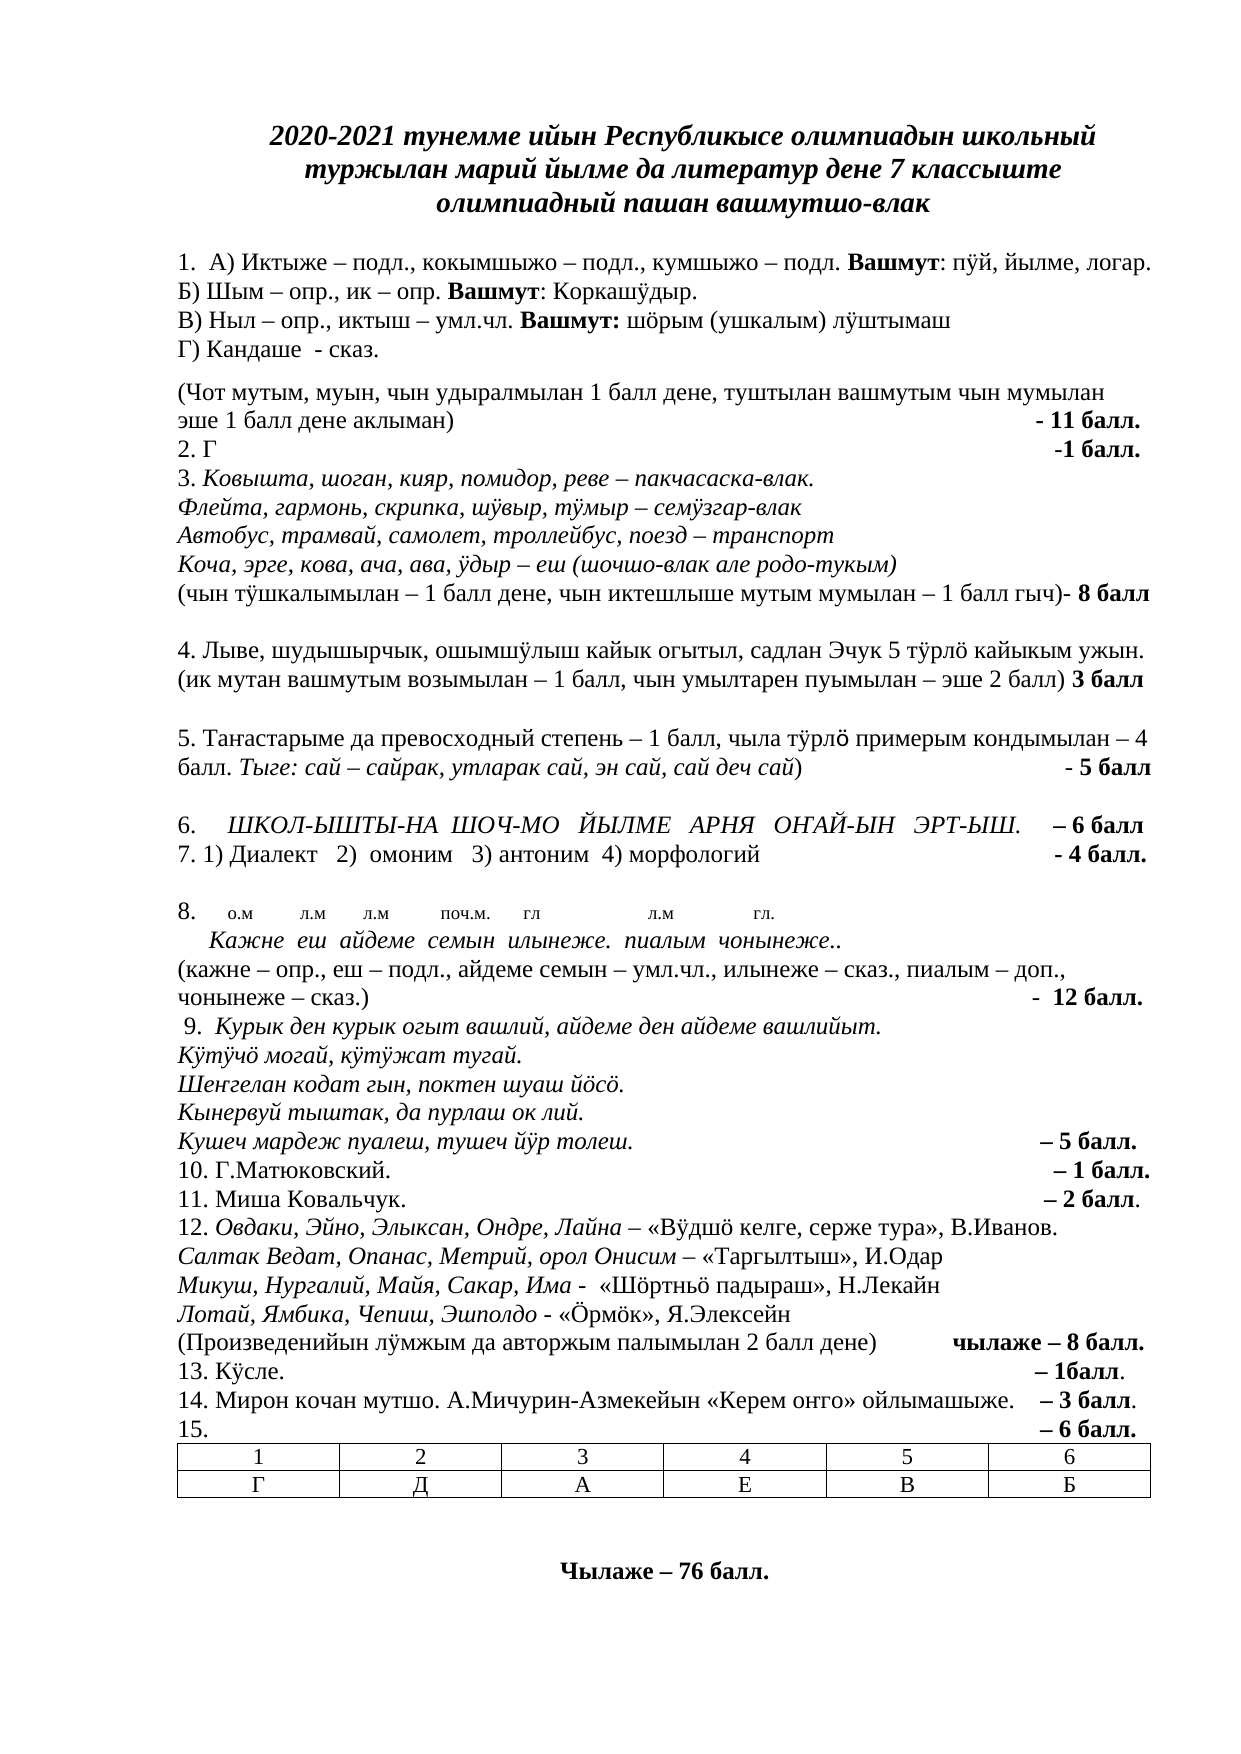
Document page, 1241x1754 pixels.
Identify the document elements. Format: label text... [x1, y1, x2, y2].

text 8. о.м л.м л.м поч.м. гл л.м гл. [177, 896, 1152, 925]
text 2. Г -1 балл. [177, 434, 1152, 463]
text Кушеч мардеж пуалеш, тушеч йӱр толеш. – 5 балл. [177, 1126, 1152, 1155]
text Лотай, Ямбика, Чепиш, Эшполдо - «Ӧрмӧк», Я.Элексейн [177, 1299, 1152, 1327]
table_header 1 [178, 1444, 339, 1470]
text Кӱтӱчӧ могай, кӱтӱжат тугай. [177, 1040, 1152, 1069]
table_cell В [827, 1471, 988, 1497]
table_header 5 [827, 1444, 988, 1470]
text Флейта, гармонь, скрипка, шÿвыр, тÿмыр – семӱзгар-влак [177, 492, 1152, 521]
text 12. Овдаки, Эйно, Элыксан, Ондре, Лайна – «Вӱдшӧ келге, серже тура», В.Иванов. [177, 1212, 1152, 1241]
table_cell А [502, 1471, 663, 1497]
text 9. Курык ден курык огыт вашлий, айдеме ден айдеме вашлийыт. [177, 1011, 1152, 1040]
table_header 3 [502, 1444, 663, 1470]
table_cell Е [664, 1471, 826, 1497]
text (чын тӱшкалымылан – 1 балл дене, чын иктешлыше мутым мумылан – 1 балл гыч)- 8 балл [177, 578, 1152, 607]
text 3. Ковышта, шоган, кияр, помидор, реве – пакчасаска-влак. [177, 463, 1152, 492]
table_header 6 [989, 1444, 1150, 1470]
text 10. Г.Матюковский. – 1 балл. [177, 1155, 1152, 1184]
text Г) Кандаше - сказ. [177, 334, 1152, 362]
text (кажне – опр., еш – подл., айдеме семын – умл.чл., илынеже – сказ., пиалым – доп., чонынеже – сказ.) - 12 балл. [177, 954, 1152, 1011]
text Шеҥгелан кодат гын, поктен шуаш йӧсӧ. [177, 1069, 1152, 1097]
text 11. Миша Ковальчук. – 2 балл. [177, 1184, 1152, 1212]
text 4. Лыве, шудышырчык, ошымшӱлыш кайык огытыл, садлан Эчук 5 тӱрлӧ кайыкым ужын. [177, 636, 1152, 664]
text 14. Мирон кочан мутшо. А.Мичурин-Азмекейын «Керем оҥго» ойлымашыже. – 3 балл. [177, 1385, 1152, 1414]
text 1. А) Иктыже – подл., кокымшыжо – подл., кумшыжо – подл. Вашмут: пӱй, йылме, логар. Б) Шым – опр., ик – опр. Вашмут: Коркашӱдыр. [177, 247, 1152, 305]
table_header 4 [664, 1444, 826, 1470]
text (Произведенийын лӱмжым да авторжым палымылан 2 балл дене) чылаже – 8 балл. [177, 1327, 1152, 1356]
table_cell Д [340, 1471, 501, 1497]
text (Чот мутым, муын, чын удыралмылан 1 балл дене, туштылан вашмутым чын мумылан эше 1 балл дене аклыман) - 11 балл. [177, 377, 1152, 434]
text Микуш, Нургалий, Майя, Сакар, Има - «Шӧртньӧ падыраш», Н.Лекайн [177, 1270, 1152, 1299]
text 15. – 6 балл. [177, 1414, 1152, 1442]
text Автобус, трамвай, самолет, троллейбус, поезд – транспорт [177, 521, 1152, 549]
text Салтак Ведат, Опанас, Метрий, орол Онисим – «Таргылтыш», И.Одар [177, 1241, 1152, 1270]
text 7. 1) Диалект 2) омоним 3) антоним 4) морфологий - 4 балл. [177, 839, 1152, 867]
text (ик мутан вашмутым возымылан – 1 балл, чын умылтарен пуымылан – эше 2 балл) 3 балл [177, 664, 1152, 693]
table_cell Б [989, 1471, 1150, 1497]
text Коча, эрге, кова, ача, ава, ӱдыр – еш (шочшо-влак але родо-тукым) [177, 549, 1152, 578]
text Кажне еш айдеме семын илынеже. пиалым чонынеже.. [177, 925, 1152, 954]
table_header 2 [340, 1444, 501, 1470]
text Кынервуй тыштак, да пурлаш ок лий. [177, 1097, 1152, 1126]
text 6. ШКОЛ-ЫШТЫ-НА ШОЧ-МО ЙЫЛМЕ АРНЯ ОҤАЙ-ЫН ЭРТ-ЫШ. – 6 балл [177, 810, 1152, 839]
text 2020-2021 тунемме ийын Республикысе олимпиадын школьный туржылан марий йылме да литератур дене 7 классыште олимпиадный пашан вашмутшо-влак [215, 118, 1152, 219]
text Чылаже – 76 балл. [177, 1556, 1152, 1584]
text 13. Кӱсле. – 1балл. [177, 1356, 1152, 1385]
text В) Ныл – опр., иктыш – умл.чл. Вашмут: шӧрым (ушкалым) лӱштымаш [177, 305, 1152, 334]
text 5. Таҥастарыме да превосходный степень – 1 балл, чыла тӱрлӧ примерым кондымылан – 4 балл. Тыге: сай – сайрак, утларак сай, эн сай, сай деч сай) - 5 балл [177, 722, 1152, 781]
table_cell Г [178, 1471, 339, 1497]
